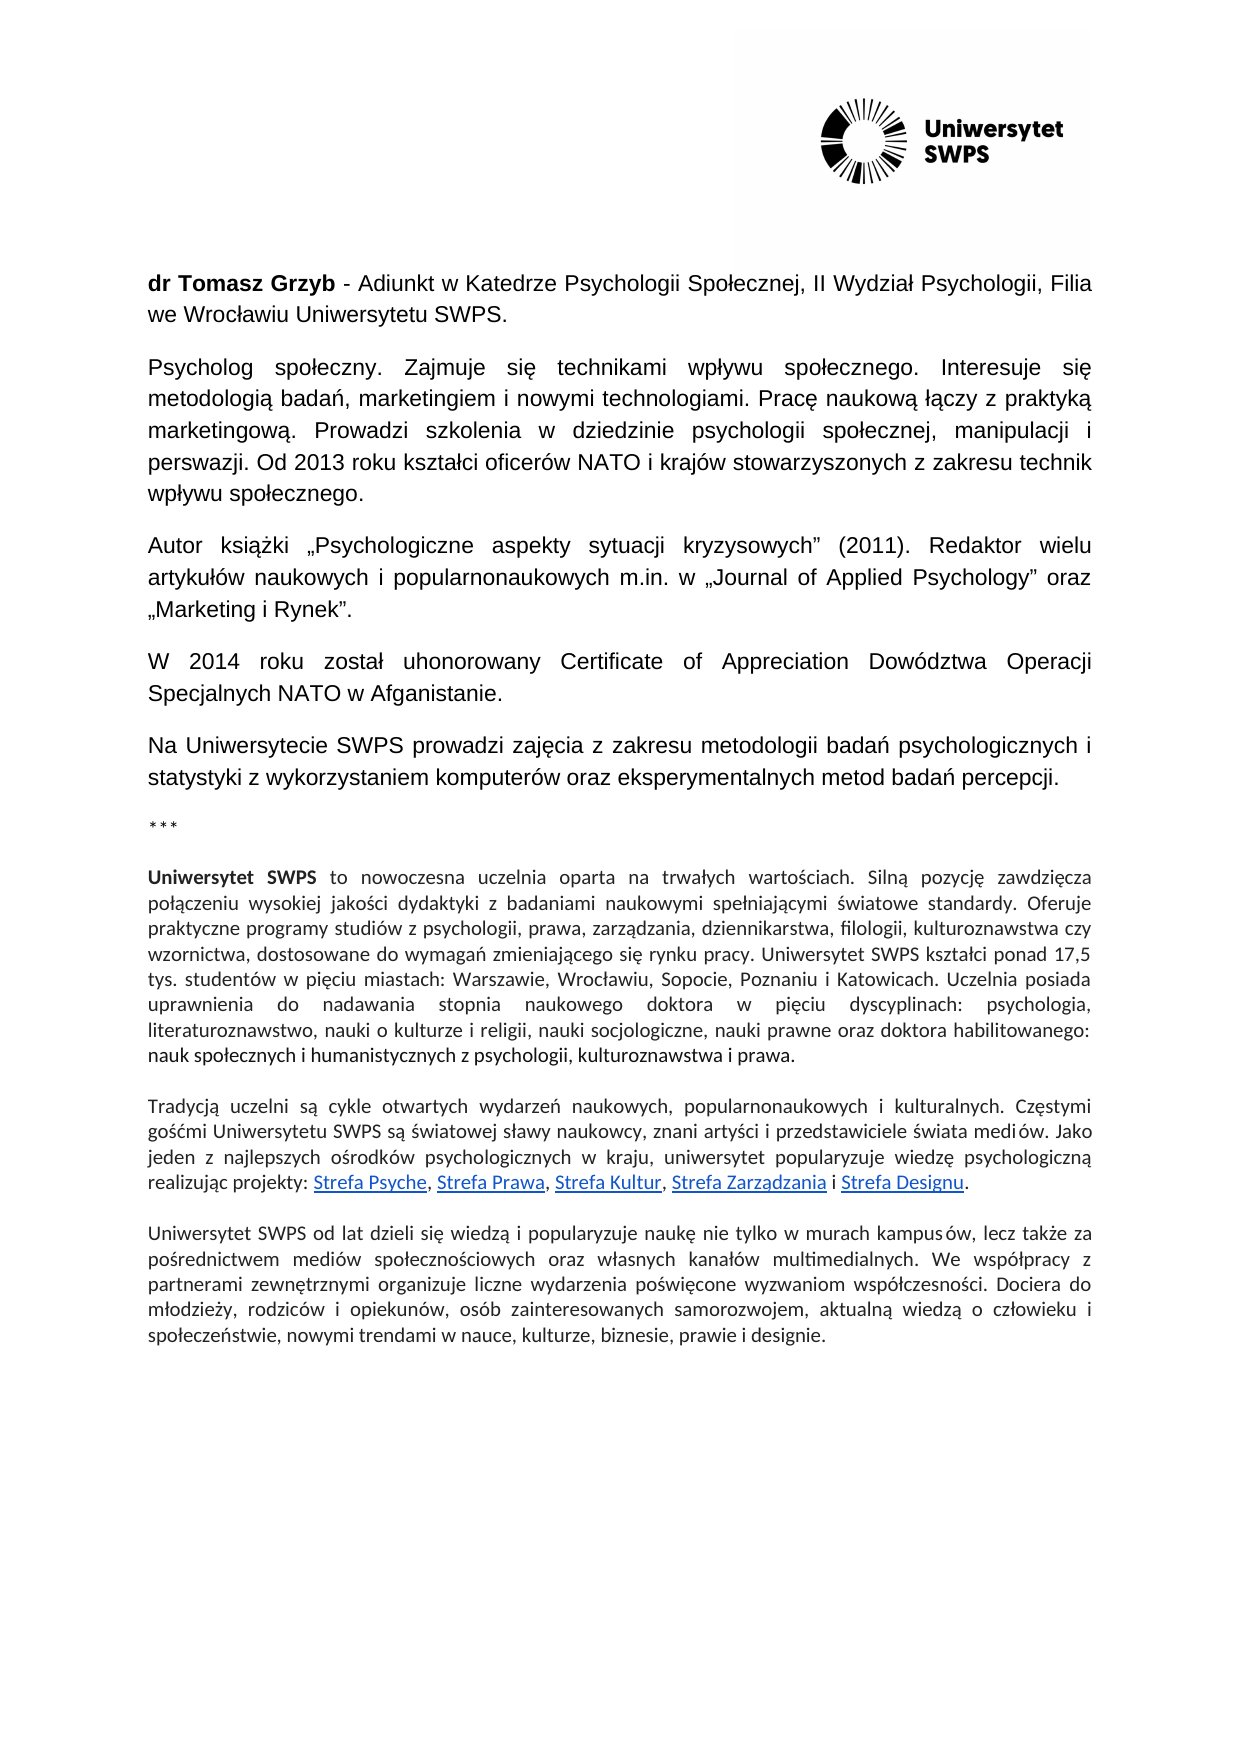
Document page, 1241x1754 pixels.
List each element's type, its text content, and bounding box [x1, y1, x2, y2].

text Psycholog społeczny. Zajmuje się technikami wpływu społecznego. Interesuje się metodologią badań, marketingiem i nowymi technologiami. Pracę naukową łączy z praktyką marketingową. Prowadzi szkolenia w dziedzinie psychologii społecznej, manipulacji i perswazji. Od 2013 roku kształci oficerów NATO i krajów stowarzyszonych z zakresu technik wpływu społecznego. [148, 354, 1092, 506]
text W 2014 roku został uhonorowany Certificate of Appreciation Dowództwa Operacji Specjalnych NATO w Afganistanie. [148, 648, 1092, 706]
text Tradycją uczelni są cykle otwartych wydarzeń naukowych, popularnonaukowych i kulturalnych. Częstymi gośćmi Uniwersytetu SWPS są światowej sławy naukowcy, znani artyści i przedstawiciele świata mediów. Jako jeden z najlepszych ośrodków psychologicznych w kraju, uniwersytet popularyzuje wiedzę psychologiczną realizując projekty: Strefa Psyche, Strefa Prawa, Strefa Kultur, Strefa Zarządzania i Strefa Designu. [148, 1093, 1092, 1195]
text Na Uniwersytecie SWPS prowadzi zajęcia z zakresu metodologii badań psychologicznych i statystyki z wykorzystaniem komputerów oraz eksperymentalnych metod badań percepcji. [148, 732, 1092, 790]
picture [731, 29, 1090, 270]
text *** [148, 816, 1092, 841]
text dr Tomasz Grzyb - Adiunkt w Katedrze Psychologii Społecznej, II Wydział Psychologii, Filia we Wrocławiu Uniwersytetu SWPS. [148, 270, 1092, 328]
text Uniwersytet SWPS to nowoczesna uczelnia oparta na trwałych wartościach. Silną pozycję zawdzięcza połączeniu wysokiej jakości dydaktyki z badaniami naukowymi spełniającymi światowe standardy. Oferuje praktyczne programy studiów z psychologii, prawa, zarządzania, dziennikarstwa, filologii, kulturoznawstwa czy wzornictwa, dostosowane do wymagań zmieniającego się rynku pracy. Uniwersytet SWPS kształci ponad 17,5 tys. studentów w pięciu miastach: Warszawie, Wrocławiu, Sopocie, Poznaniu i Katowicach. Uczelnia posiada uprawnienia do nadawania stopnia naukowego doktora w pięciu dyscyplinach: psychologia, literaturoznawstwo, nauki o kulturze i religii, nauki socjologiczne, nauki prawne oraz doktora habilitowanego: nauk społecznych i humanistycznych z psychologii, kulturoznawstwa i prawa. [148, 864, 1092, 1068]
text Uniwersytet SWPS od lat dzieli się wiedzą i popularyzuje naukę nie tylko w murach kampusów, lecz także za pośrednictwem mediów społecznościowych oraz własnych kanałów multimedialnych. We współpracy z partnerami zewnętrznymi organizuje liczne wydarzenia poświęcone wyzwaniom współczesności. Dociera do młodzieży, rodziców i opiekunów, osób zainteresowanych samorozwojem, aktualną wiedzą o człowieku i społeczeństwie, nowymi trendami w nauce, kulturze, biznesie, prawie i designie. [148, 1220, 1092, 1347]
text Autor książki „Psychologiczne aspekty sytuacji kryzysowych” (2011). Redaktor wielu artykułów naukowych i popularnonaukowych m.in. w „Journal of Applied Psychology” oraz „Marketing i Rynek”. [148, 532, 1092, 622]
